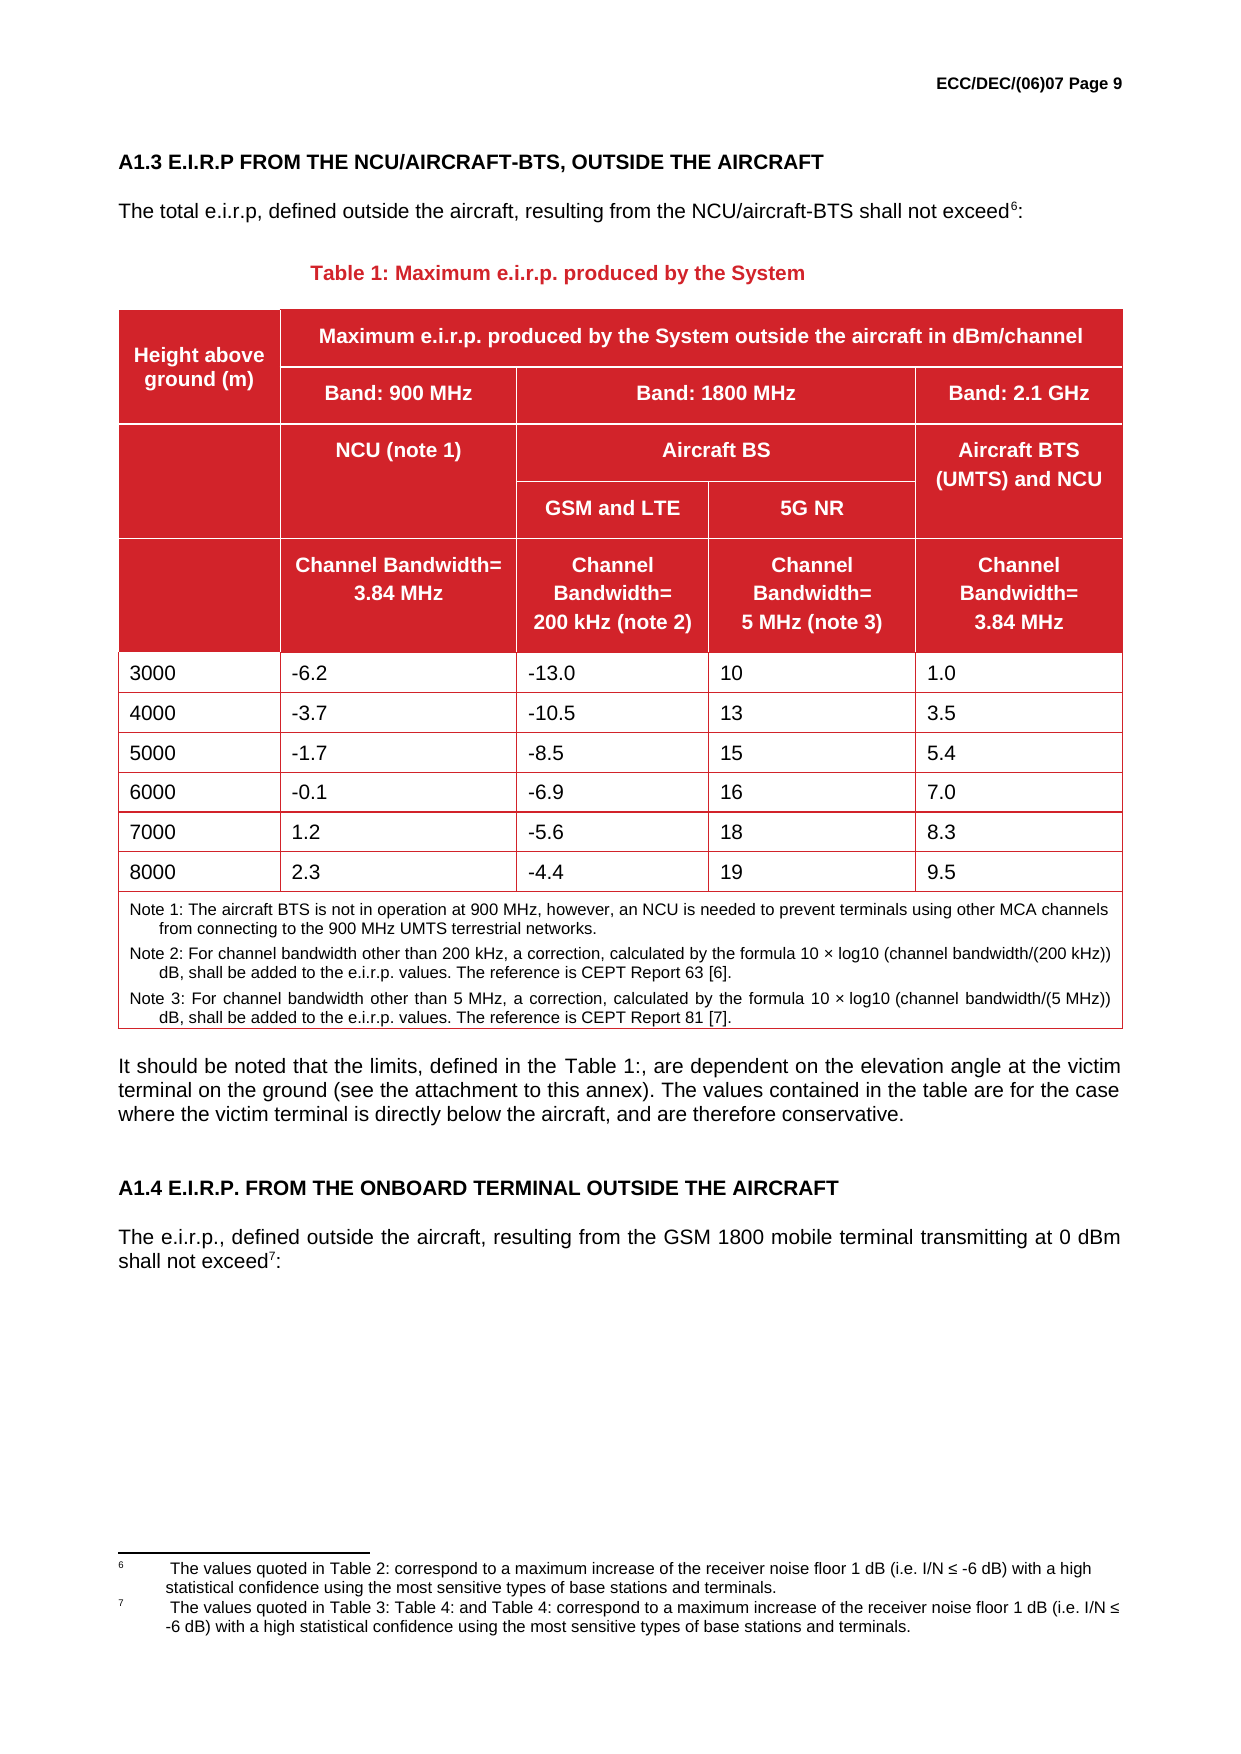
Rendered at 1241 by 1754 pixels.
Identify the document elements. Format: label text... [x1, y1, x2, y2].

text It should be noted that the limits, defined in the Table 1, are dependent on the elevation angle at the victim terminal on the ground (see the attachment to this annex). The values contained in the table are for the case where the victim terminal is directly below the aircraft, and are therefore conservative. [118, 1054, 1122, 1126]
table_cell 9.5 [916, 852, 1122, 891]
table_cell -4.4 [517, 852, 708, 891]
table_cell -8.5 [517, 733, 708, 772]
table_cell 7000 [119, 813, 280, 851]
table_cell 2.3 [281, 852, 516, 891]
table_cell 3.5 [916, 693, 1122, 732]
table_cell 16 [709, 773, 915, 811]
table_cell 6000 [119, 773, 280, 811]
table_cell Aircraft BS [517, 425, 915, 481]
table_cell Aircraft BTS (UMTS) and NCU [916, 425, 1122, 538]
table_cell GSM and LTE [517, 482, 708, 538]
table_cell Channel Bandwidth= 3.84 MHz [916, 539, 1122, 652]
table_header Height above ground (m) [119, 310, 280, 423]
table_cell Band: 900 MHz [281, 368, 516, 423]
table_cell 7.0 [916, 773, 1122, 811]
table_cell 5.4 [916, 733, 1122, 772]
table_cell Band: 2.1 GHz [916, 368, 1122, 423]
table_cell 5G NR [709, 482, 915, 538]
table_cell Channel Bandwidth= 200 kHz (note 2) [517, 539, 708, 652]
table_cell -6.9 [517, 773, 708, 811]
table_cell 13 [709, 693, 915, 732]
table_cell 5000 [119, 733, 280, 772]
text The total e.i.r.p, defined outside the aircraft, resulting from the NCU/aircraft-BTS shall not exceed: [118, 199, 1122, 223]
table_cell -6.2 [281, 653, 516, 692]
subtitle E.I.R.P. from the onboard terminal outside the aircraft [118, 1176, 1122, 1200]
table_cell 19 [709, 852, 915, 891]
table_cell Band: 1800 MHz [517, 368, 915, 423]
table_cell 10 [709, 653, 915, 692]
table_cell -3.7 [281, 693, 516, 732]
table_cell 4000 [119, 693, 280, 732]
table_cell 15 [709, 733, 915, 772]
table_cell -1.7 [281, 733, 516, 772]
table_cell NCU (note 1) [281, 425, 516, 538]
title Maximum e.i.r.p. produced by the System [310, 260, 1122, 284]
table_cell 3000 [119, 653, 280, 692]
table_cell 1.2 [281, 813, 516, 851]
table_cell Channel Bandwidth= 3.84 MHz [281, 539, 516, 652]
table_cell [119, 539, 280, 652]
table_cell -5.6 [517, 813, 708, 851]
table_cell 1.0 [916, 653, 1122, 692]
table_cell 8000 [119, 852, 280, 891]
table_cell Note 1: The aircraft BTS is not in operation at 900 MHz, however, an NCU is needed to prevent terminals using other MCA channels from connecting to the 900 MHz UMTS terrestrial networks. Note 2: For channel bandwidth other than 200 kHz, a correction, calculated by the formula 10 × log10 (channel bandwidth/(200 kHz)) dB, shall be added to the e.i.r.p. values. The reference is CEPT Report 63 [6]. Note 3: For channel bandwidth other than 5 MHz, a correction, calculated by the formula 10 × log10 (channel bandwidth/(5 MHz)) dB, shall be added to the e.i.r.p. values. The reference is CEPT Report 81 [7]. [119, 892, 1122, 1028]
table_cell 8.3 [916, 813, 1122, 851]
table_header Maximum e.i.r.p. produced by the System outside the aircraft in dBm/channel [281, 310, 1122, 366]
table_cell -10.5 [517, 693, 708, 732]
table_cell 18 [709, 813, 915, 851]
subtitle E.I.R.P from the NCU/aircraft-BTS, outside the aircraft [118, 150, 1122, 174]
table_cell -0.1 [281, 773, 516, 811]
table_cell [119, 425, 280, 538]
table_cell Channel Bandwidth= 5 MHz (note 3) [709, 539, 915, 652]
text The e.i.r.p., defined outside the aircraft, resulting from the GSM 1800 mobile terminal transmitting at 0 dBm shall not exceed: [118, 1225, 1122, 1273]
table_cell -13.0 [517, 653, 708, 692]
